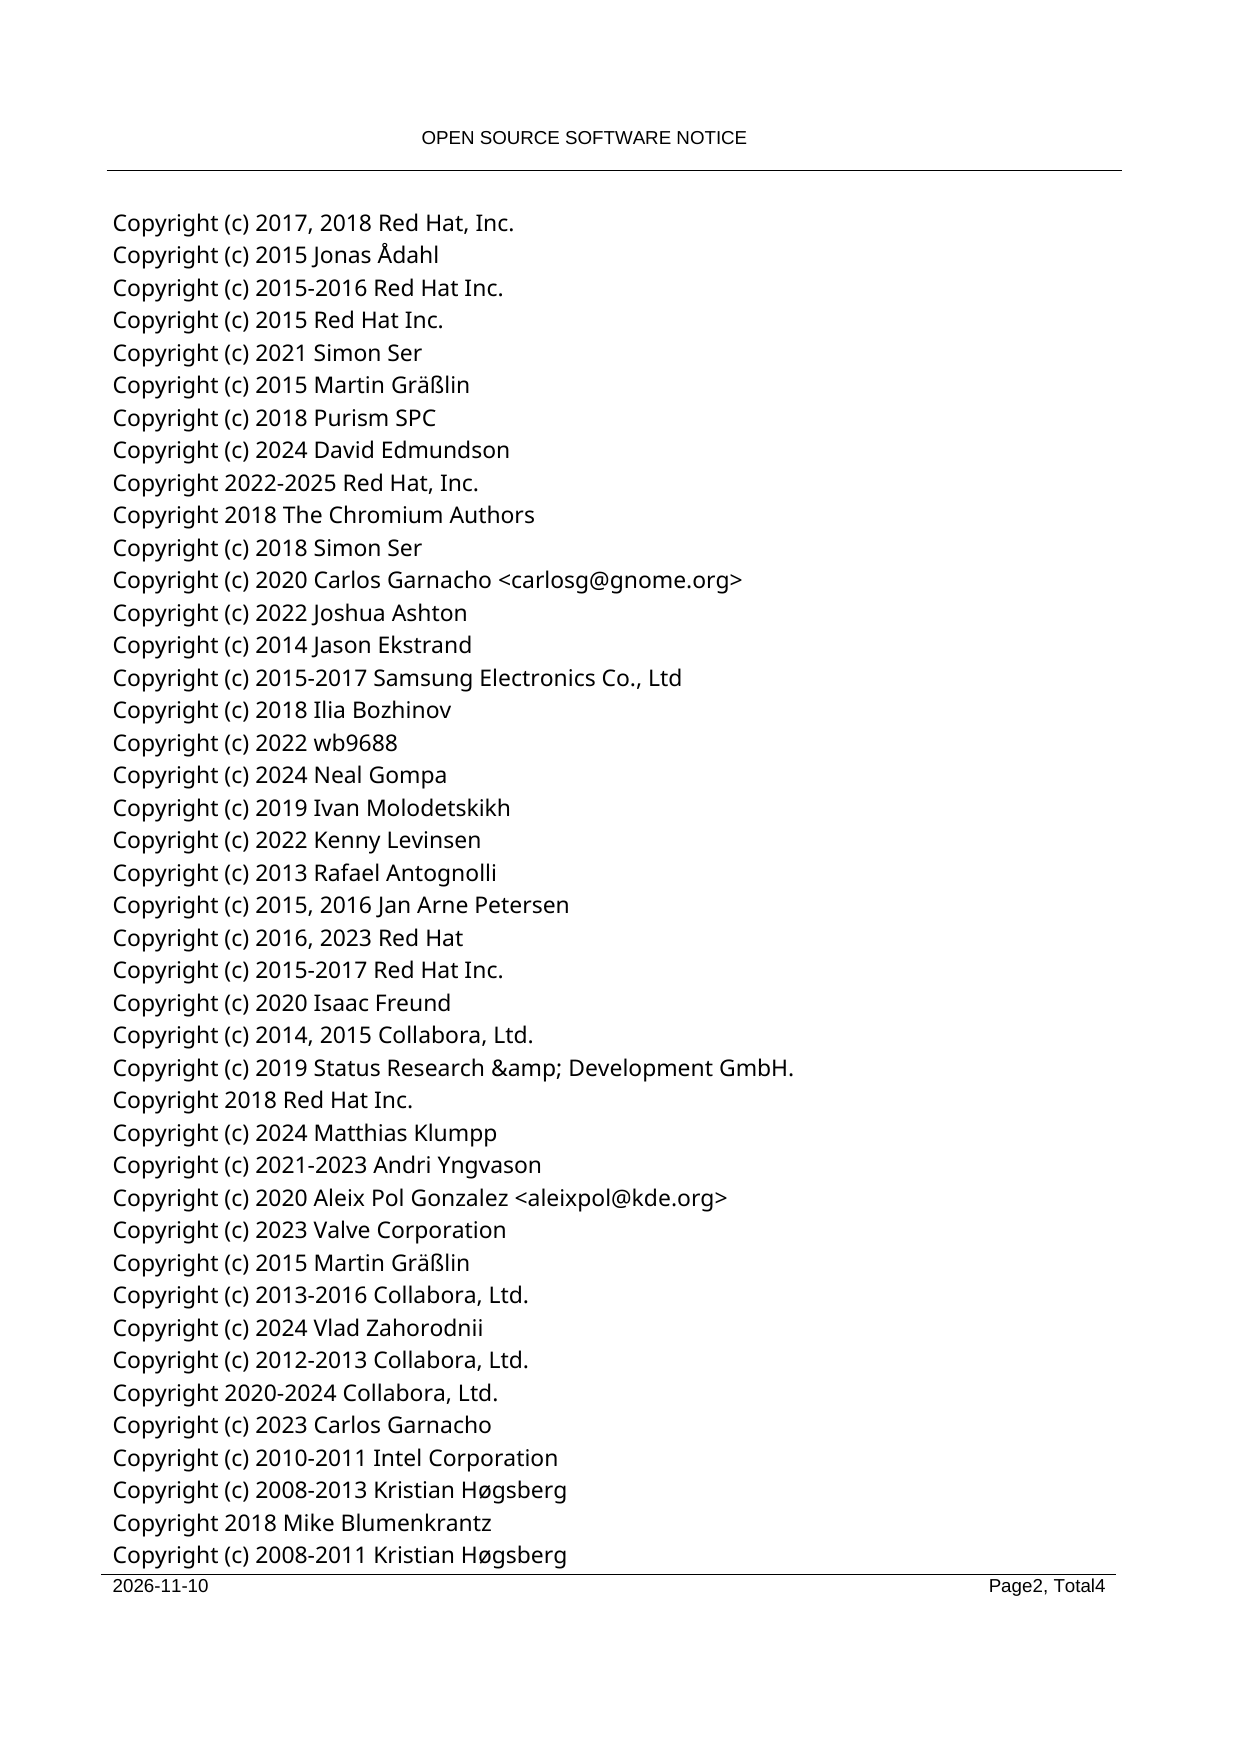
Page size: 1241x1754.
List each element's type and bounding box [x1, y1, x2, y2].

text [112, 206, 1128, 1571]
